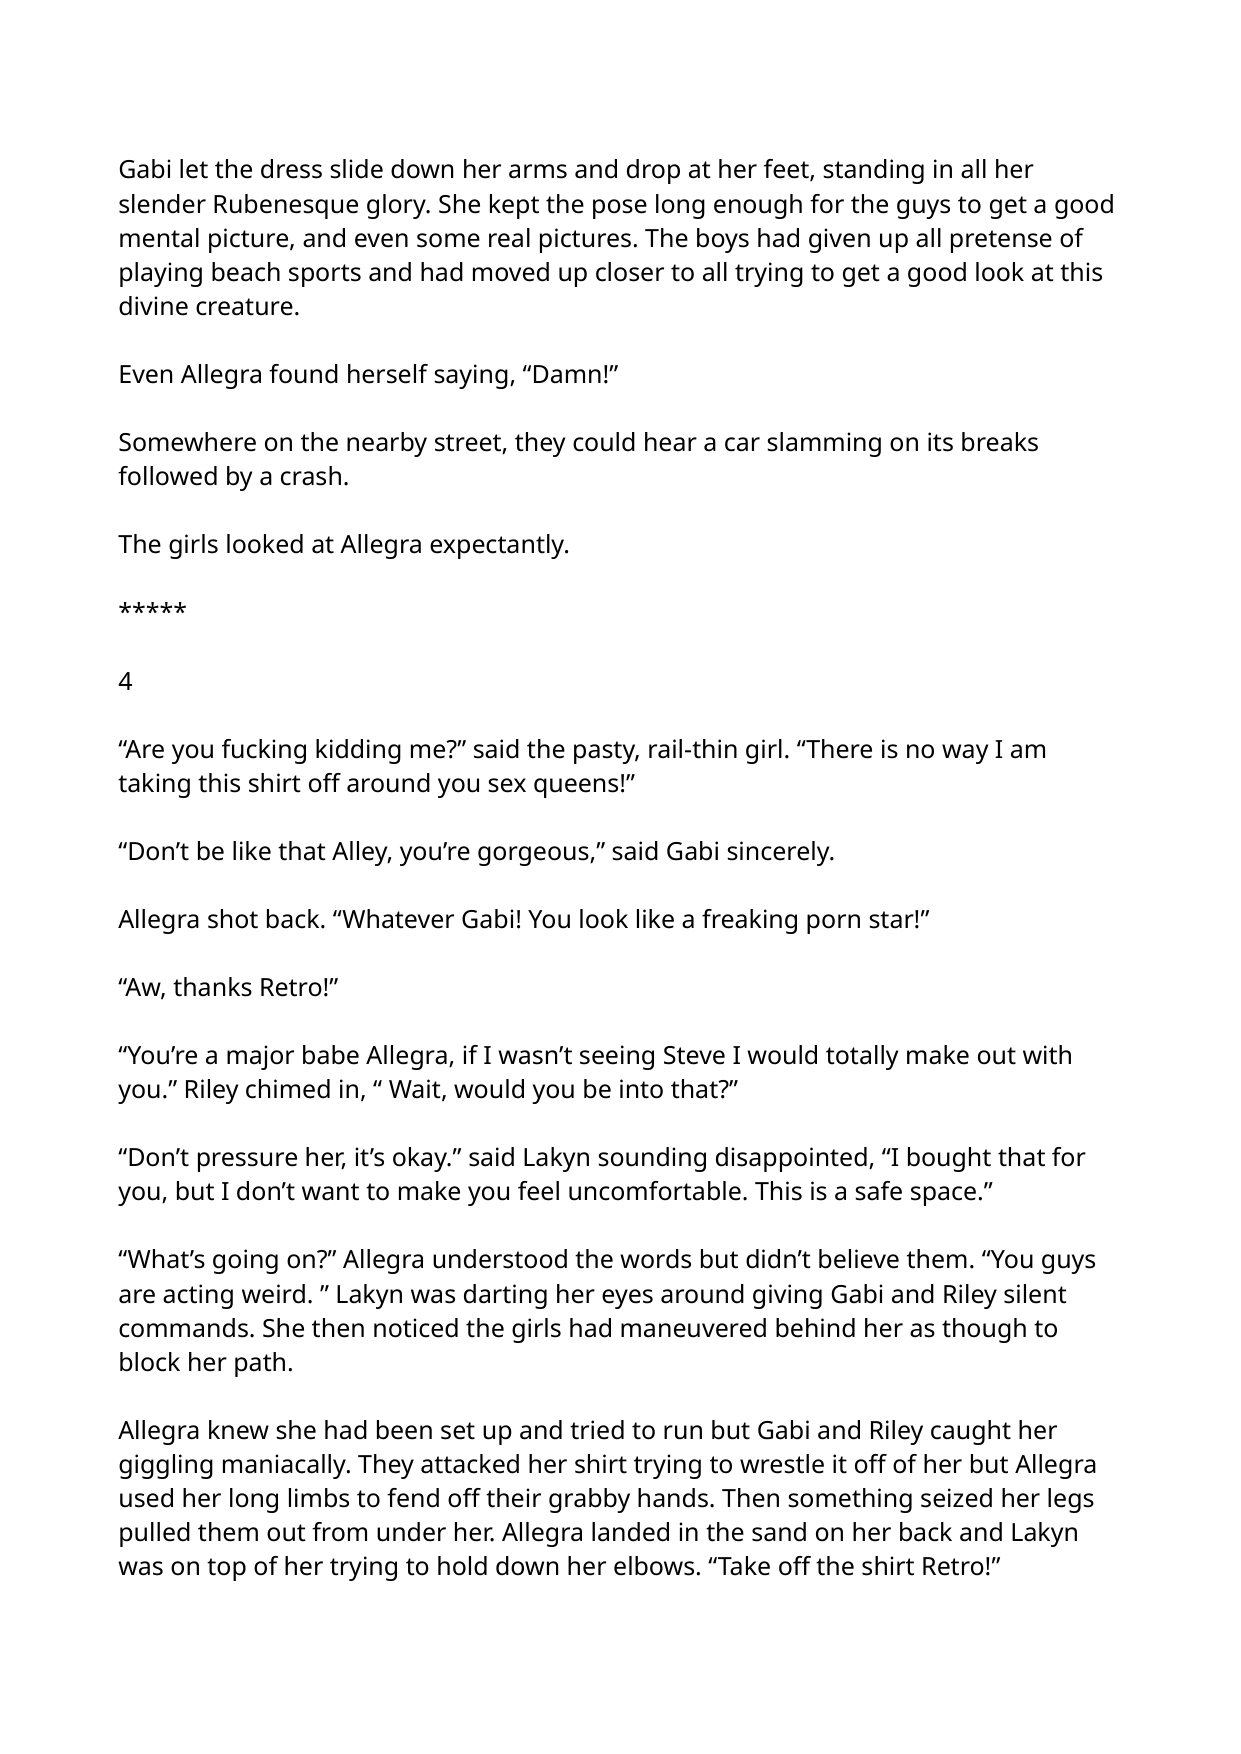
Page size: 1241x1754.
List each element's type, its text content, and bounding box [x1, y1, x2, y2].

text Gabi let the dress slide down her arms and drop at her feet, standing in all her slender Rubenesque glory. She kept the pose long enough for the guys to get a good mental picture, and even some real pictures. The boys had given up all pretense of playing beach sports and had moved up closer to all trying to get a good look at this divine creature. [118, 152, 1122, 322]
text Somewhere on the nearby street, they could hear a car slamming on its breaks followed by a crash. [118, 425, 1122, 493]
text “Don’t be like that Alley, you’re gorgeous,” said Gabi sincerely. [118, 833, 1122, 867]
text ***** [118, 595, 1122, 629]
text 4 [118, 663, 1122, 697]
text Allegra knew she had been set up and tried to run but Gabi and Riley caught her giggling maniacally. They attacked her shirt trying to wrestle it off of her but Allegra used her long limbs to fend off their grabby hands. Then something seized her legs pulled them out from under her. Allegra landed in the sand on her back and Lakyn was on top of her trying to hold down her elbows. “Take off the shirt Retro!” [118, 1412, 1122, 1583]
text Allegra shot back. “Whatever Gabi! You look like a freaking porn star!” [118, 902, 1122, 936]
text “Aw, thanks Retro!” [118, 970, 1122, 1004]
text “What’s going on?” Allegra understood the words but didn’t believe them. “You guys are acting weird. ” Lakyn was darting her eyes around giving Gabi and Riley silent commands. She then noticed the girls had maneuvered behind her as though to block her path. [118, 1242, 1122, 1378]
text Even Allegra found herself saying, “Damn!” [118, 357, 1122, 391]
text “Don’t pressure her, it’s okay.” said Lakyn sounding disappointed, “I bought that for you, but I don’t want to make you feel uncomfortable. This is a safe space.” [118, 1140, 1122, 1208]
text “Are you fucking kidding me?” said the pasty, rail-thin girl. “There is no way I am taking this shirt off around you sex queens!” [118, 731, 1122, 799]
text The girls looked at Allegra expectantly. [118, 527, 1122, 561]
text “You’re a major babe Allegra, if I wasn’t seeing Steve I would totally make out with you.” Riley chimed in, “ Wait, would you be into that?” [118, 1038, 1122, 1106]
